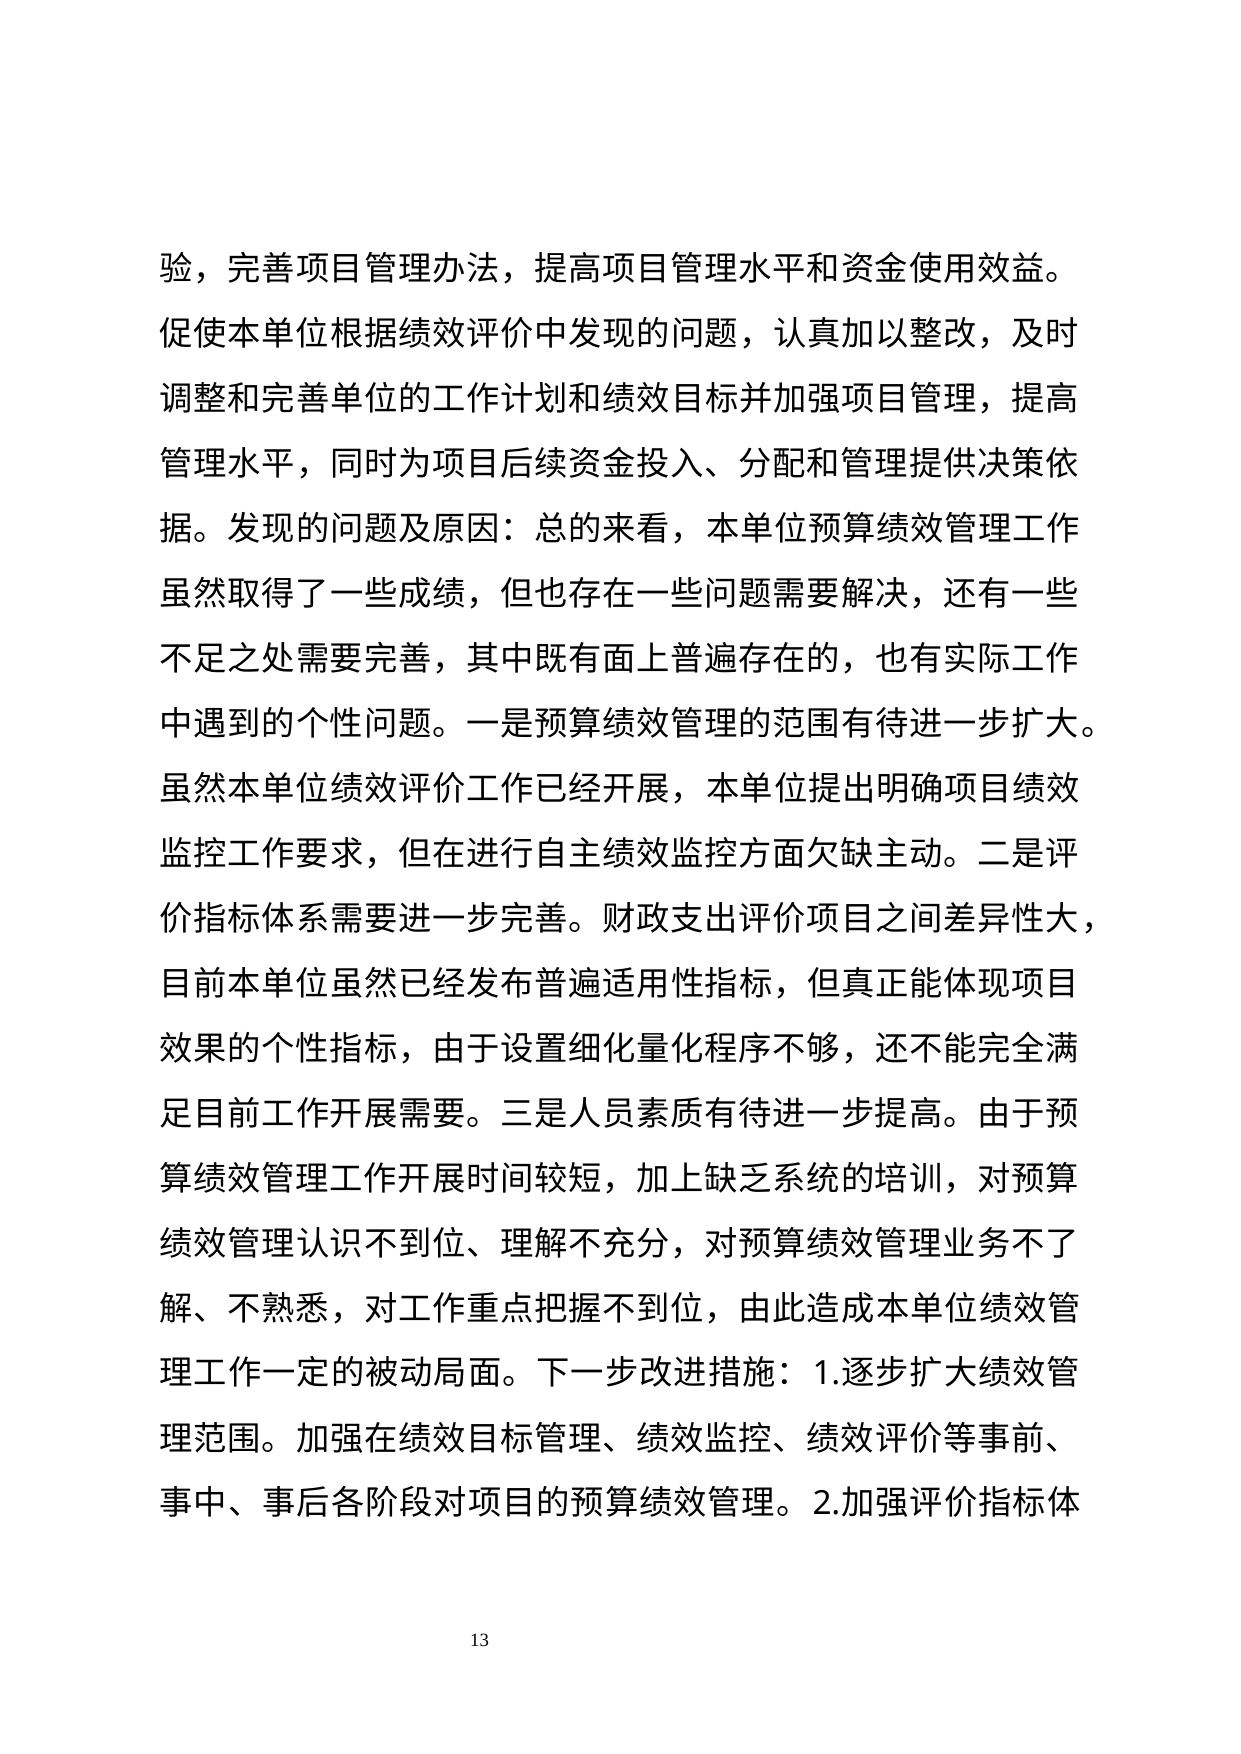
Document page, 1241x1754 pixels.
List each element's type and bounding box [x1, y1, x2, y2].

text [159, 233, 1081, 1533]
